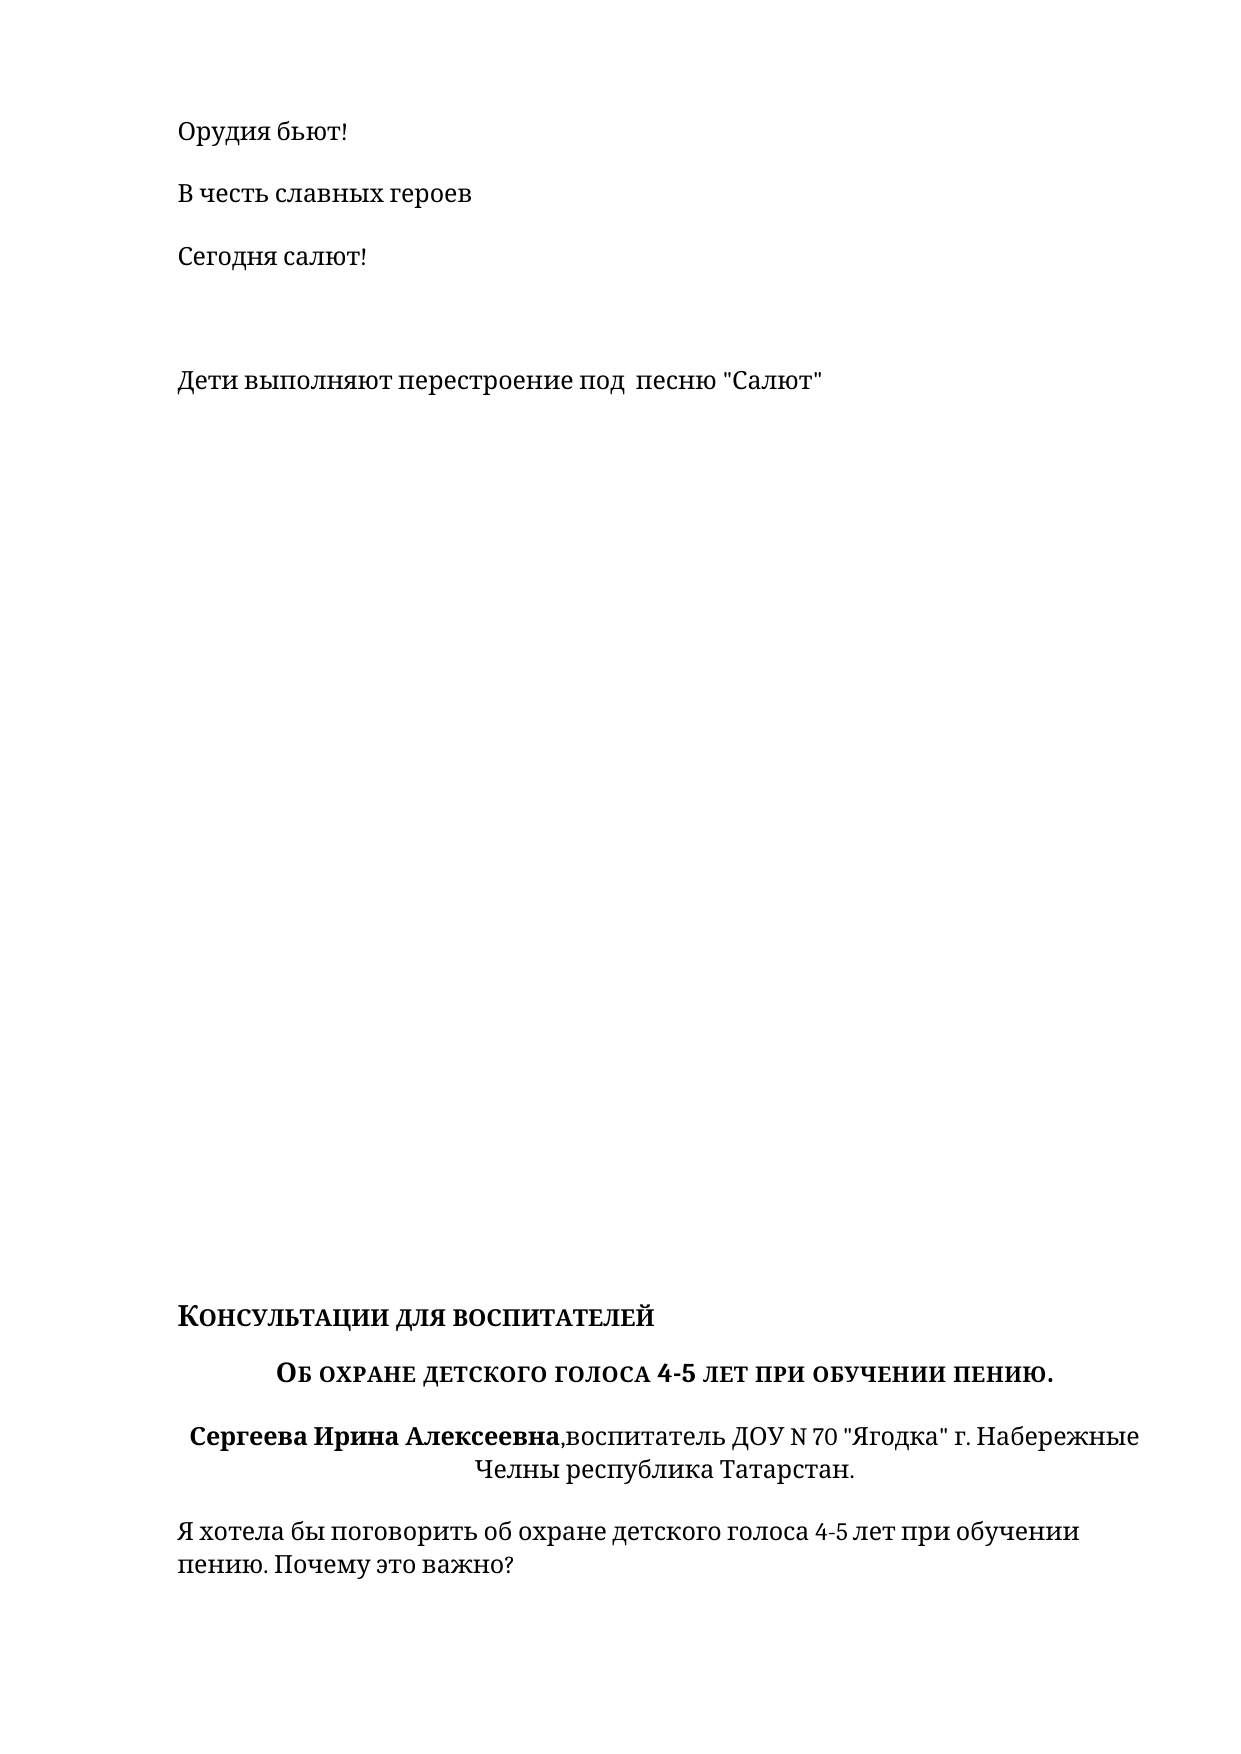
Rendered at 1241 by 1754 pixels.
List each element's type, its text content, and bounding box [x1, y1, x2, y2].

text Орудия бьют! [177, 118, 1152, 147]
text В честь славных героев [177, 180, 1152, 209]
subtitle Консультации для воспитателей [177, 1300, 1152, 1333]
text Сегодня салют! [177, 242, 1152, 271]
table_header [177, 1338, 1152, 1613]
text Дети выполняют перестроение под песню "Салют" [177, 367, 1152, 396]
